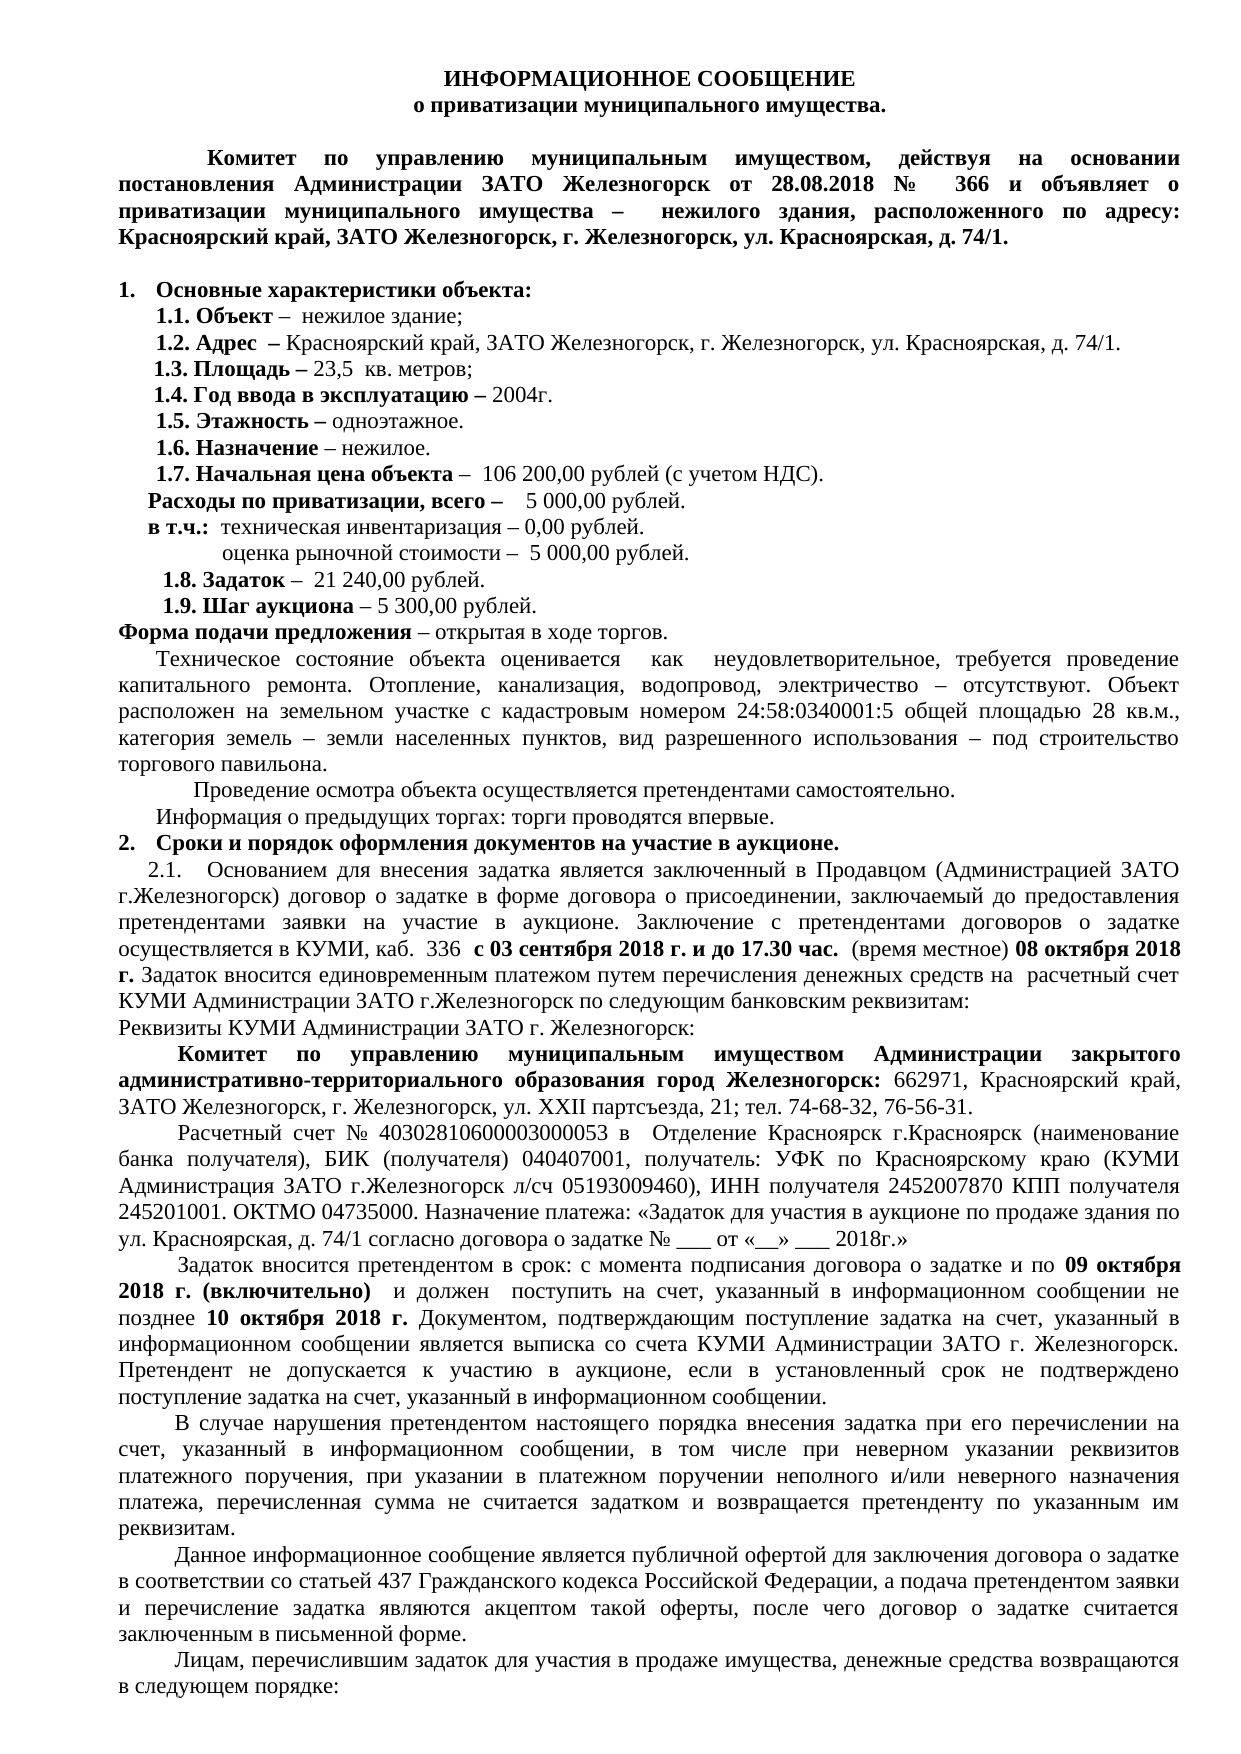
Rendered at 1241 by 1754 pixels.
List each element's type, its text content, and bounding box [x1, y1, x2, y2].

text Комитет по управлению муниципальным имуществом Администрации закрытого административно-территориального образования город Железногорск: 662971, Красноярский край, ЗАТО Железногорск, г. Железногорск, ул. XXII партсъезда, 21; тел. 74-68-32, 76-56-31. [118, 1040, 1181, 1119]
text Расчетный счет № 40302810600003000053 в Отделение Красноярск г.Красноярск (наименование банка получателя), БИК (получателя) 040407001, получатель: УФК по Красноярскому краю (КУМИ Администрация ЗАТО г.Железногорск л/сч 05193009460), ИНН получателя 2452007870 КПП получателя 245201001. ОКТМО 04735000. Назначение платежа: «Задаток для участия в аукционе по продаже здания по ул. Красноярская, д. 74/1 согласно договора о задатке № ___ от «__» ___ 2018г.» [118, 1119, 1181, 1251]
text 1.1. Объект – нежилое здание; [156, 302, 1181, 328]
list Основные характеристики объекта: [118, 276, 1181, 302]
text Форма подачи предложения – открытая в ходе торгов. [118, 618, 1181, 645]
text ИНФОРМАЦИОННОЕ СООБЩЕНИЕ [118, 65, 1181, 91]
list Сроки и порядок оформления документов на участие в аукционе. [118, 829, 1181, 856]
text В случае нарушения претендентом настоящего порядка внесения задатка при его перечислении на счет, указанный в информационном сообщении, в том числе при неверном указании реквизитов платежного поручения, при указании в платежном поручении неполного и/или неверного назначения платежа, перечисленная сумма не считается задатком и возвращается претенденту по указанным им реквизитам. [118, 1409, 1181, 1541]
text о приватизации муниципального имущества. [118, 91, 1181, 118]
text 1.6. Назначение – нежилое. [156, 434, 1181, 460]
list Основанием для внесения задатка является заключенный в Продавцом (Администрацией ЗАТО г.Железногорск) договор о задатке в форме договора о присоединении, заключаемый до предоставления претендентами заявки на участие в аукционе. Заключение с претендентами договоров о задатке осуществляется в КУМИ, каб. 336 с 03 сентября 2018 г. и до 17.30 час. (время местное) 08 октября 2018 г. Задаток вносится единовременным платежом путем перечисления денежных средств на расчетный счет КУМИ Администрации ЗАТО г.Железногорск по следующим банковским реквизитам: [118, 856, 1181, 1014]
text 1.3. Площадь – 23,5 кв. метров; [118, 355, 1181, 381]
text Реквизиты КУМИ Администрации ЗАТО г. Железногорск: [118, 1014, 1181, 1040]
text Лицам, перечислившим задаток для участия в продаже имущества, денежные средства возвращаются в следующем порядке: [118, 1646, 1181, 1699]
text 1.4. Год ввода в эксплуатацию – 2004г. [118, 381, 1181, 408]
text в т.ч.: техническая инвентаризация – 0,00 рублей. [148, 513, 1181, 539]
text 1.5. Этажность – одноэтажное. [156, 408, 1181, 434]
text 1.2. Адрес – Красноярский край, ЗАТО Железногорск, г. Железногорск, ул. Красноярская, д. 74/1. [156, 328, 1181, 355]
text Данное информационное сообщение является публичной офертой для заключения договора о задатке в соответствии со статьей 437 Гражданского кодекса Российской Федерации, а подача претендентом заявки и перечисление задатка являются акцептом такой оферты, после чего договор о задатке считается заключенным в письменной форме. [118, 1541, 1181, 1646]
text Техническое состояние объекта оценивается как неудовлетворительное, требуется проведение капитального ремонта. Отопление, канализация, водопровод, электричество – отсутствуют. Объект расположен на земельном участке с кадастровым номером 24:58:0340001:5 общей площадью 28 кв.м., категория земель – земли населенных пунктов, вид разрешенного использования – под строительство торгового павильона. [118, 645, 1181, 777]
text оценка рыночной стоимости – 5 000,00 рублей. [148, 539, 1181, 566]
text Информация о предыдущих торгах: торги проводятся впервые. [118, 803, 1181, 829]
text Проведение осмотра объекта осуществляется претендентами самостоятельно. [118, 777, 1181, 803]
text Задаток вносится претендентом в срок: с момента подписания договора о задатке и по 09 октября 2018 г. (включительно) и должен поступить на счет, указанный в информационном сообщении не позднее 10 октября 2018 г. Документом, подтверждающим поступление задатка на счет, указанный в информационном сообщении является выписка со счета КУМИ Администрации ЗАТО г. Железногорск. Претендент не допускается к участию в аукционе, если в установленный срок не подтверждено поступление задатка на счет, указанный в информационном сообщении. [118, 1251, 1181, 1409]
text 1.7. Начальная цена объекта – 106 200,00 рублей (с учетом НДС). [156, 460, 1181, 487]
text 1.8. Задаток – 21 240,00 рублей. [118, 566, 1181, 592]
text Комитет по управлению муниципальным имуществом, действуя на основании постановления Администрации ЗАТО Железногорск от 28.08.2018 № 366 и объявляет о приватизации муниципального имущества – нежилого здания, расположенного по адресу: Красноярский край, ЗАТО Железногорск, г. Железногорск, ул. Красноярская, д. 74/1. [118, 144, 1181, 249]
text 1.9. Шаг аукциона – 5 300,00 рублей. [118, 592, 1181, 618]
text Расходы по приватизации, всего – 5 000,00 рублей. [148, 487, 1181, 513]
